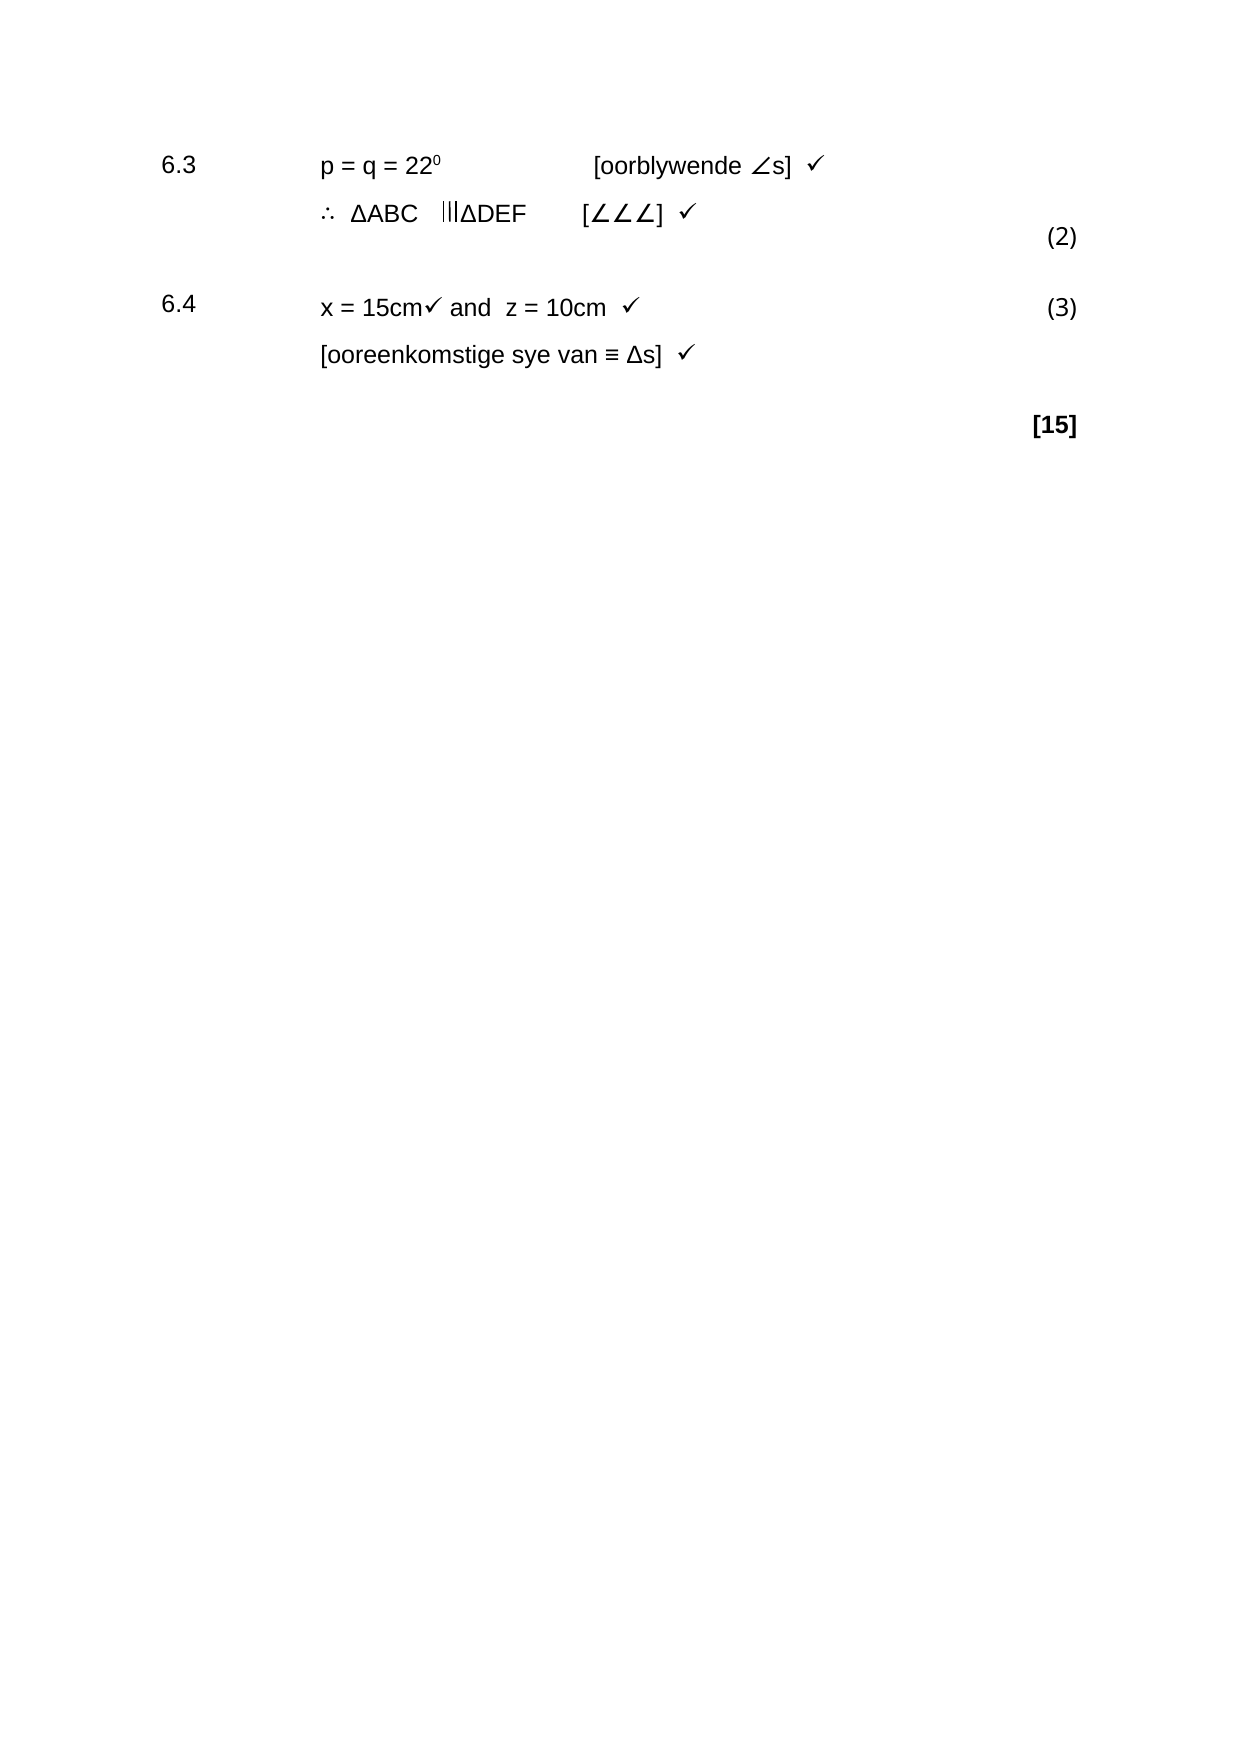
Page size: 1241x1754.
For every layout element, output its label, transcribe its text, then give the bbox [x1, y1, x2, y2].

table_cell (3) [988, 289, 1136, 382]
table_cell 6.3 [150, 150, 309, 289]
table_cell [15] [150, 383, 1136, 473]
table_cell (2) [988, 150, 1136, 289]
table_cell x = 15cm and z = 10cm [ooreenkomstige sye van ≡ Δs] [309, 289, 988, 382]
table_cell p = q = 220 [oorblywende ∠s] ∴ ΔABC ΔDEF [∠∠∠] [309, 150, 988, 289]
table_cell 6.4 [150, 289, 309, 382]
